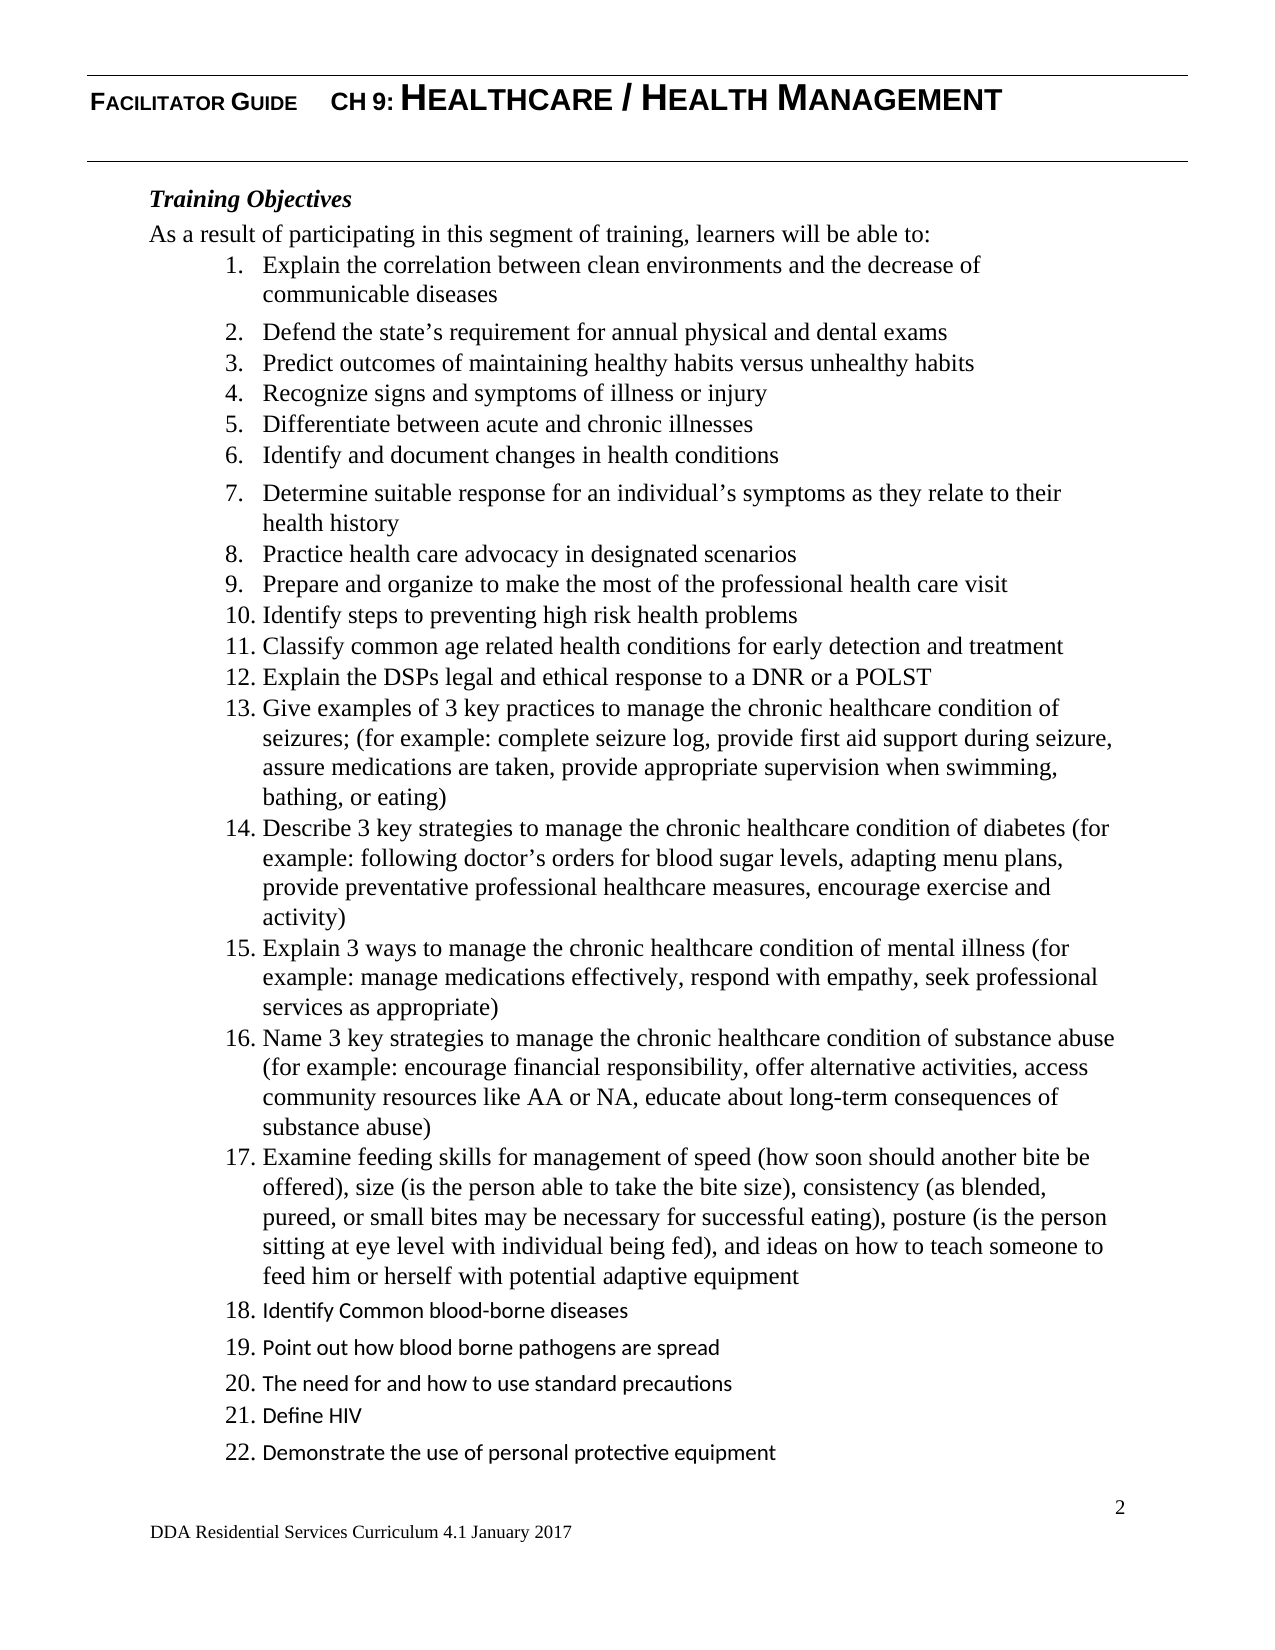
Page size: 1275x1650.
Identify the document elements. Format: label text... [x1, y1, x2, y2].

list Classify common age related health conditions for early detection and treatment [225, 631, 1125, 660]
list Examine feeding skills for management of speed (how soon should another bite be offered), size (is the person able to take the bite size), consistency (as blended, pureed, or small bites may be necessary for successful eating), posture (is the person sitting at eye level with individual being fed), and ideas on how to teach someone to feed him or herself with potential adaptive equipment [225, 1142, 1125, 1289]
list Name 3 key strategies to manage the chronic healthcare condition of substance abuse (for example: encourage financial responsibility, offer alternative activities, access community resources like AA or NA, educate about long-term consequences of substance abuse) [225, 1023, 1125, 1140]
list Give examples of 3 key practices to manage the chronic healthcare condition of seizures; (for example: complete seizure log, provide first aid support during seizure, assure medications are taken, provide appropriate supervision when swimming, bathing, or eating) [225, 693, 1125, 811]
list Explain 3 ways to manage the chronic healthcare condition of mental illness (for example: manage medications effectively, respond with empathy, seek professional services as appropriate) [225, 933, 1125, 1021]
list Explain the correlation between clean environments and the decrease of communicable diseases [225, 250, 1125, 308]
list Define HIV [225, 1400, 1125, 1429]
list Predict outcomes of maintaining healthy habits versus unhealthy habits [225, 348, 1125, 376]
list Point out how blood borne pathogens are spread [225, 1332, 1125, 1361]
list Recognize signs and symptoms of illness or injury [225, 378, 1125, 407]
text As a result of participating in this segment of training, learners will be able to: [148, 219, 1125, 248]
list Differentiate between acute and chronic illnesses [225, 409, 1125, 438]
list Identify and document changes in health conditions [225, 440, 1125, 469]
list Prepare and organize to make the most of the professional health care visit [225, 569, 1125, 598]
list Practice health care advocacy in designated scenarios [225, 539, 1125, 567]
list Identify Common blood-borne diseases [225, 1295, 1125, 1324]
subtitle Training Objectives [148, 184, 1125, 213]
list Identify steps to preventing high risk health problems [225, 601, 1125, 629]
list The need for and how to use standard precautions [225, 1368, 1125, 1397]
list Describe 3 key strategies to manage the chronic healthcare condition of diabetes (for example: following doctor’s orders for blood sugar levels, adapting menu plans, provide preventative professional healthcare measures, encourage exercise and activity) [225, 813, 1125, 931]
list Determine suitable response for an individual’s symptoms as they relate to their health history [225, 478, 1125, 536]
list Demonstrate the use of personal protective equipment [225, 1437, 1125, 1466]
list Defend the state’s requirement for annual physical and dental exams [225, 317, 1125, 345]
list Explain the DSPs legal and ethical response to a DNR or a POLST [225, 662, 1125, 691]
